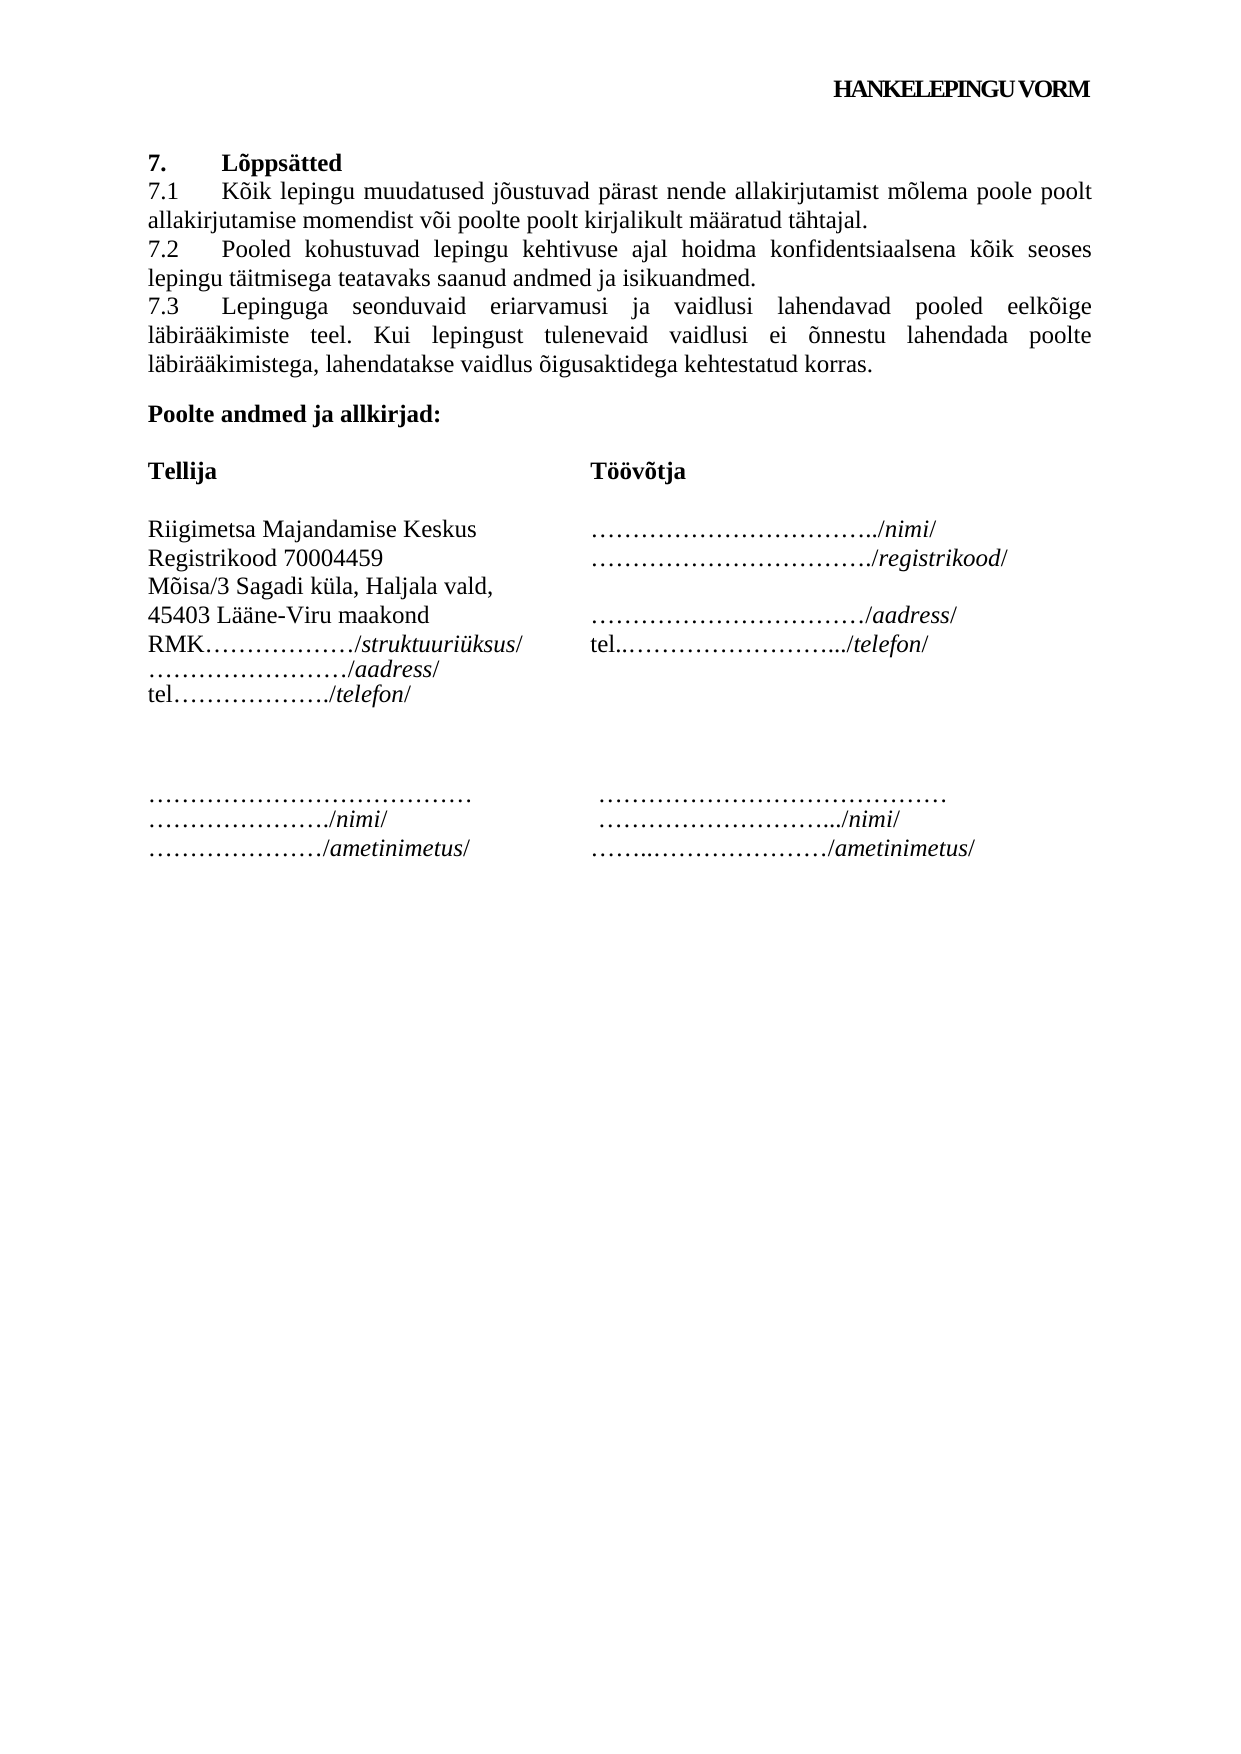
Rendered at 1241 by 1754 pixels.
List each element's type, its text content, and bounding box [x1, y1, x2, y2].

list Lõppsätted [148, 148, 1093, 176]
subtitle Tellija Töövõtja [148, 456, 1093, 485]
list Lepinguga seonduvaid eriarvamusi ja vaidlusi lahendavad pooled eelkõige läbirääkimiste teel. Kui lepingust tulenevaid vaidlusi ei õnnestu lahendada poolte läbirääkimistega, lahendatakse vaidlus õigusaktidega kehtestatud korras. [148, 291, 1093, 378]
text ………………………………… …………………………………… [148, 783, 1093, 808]
text Mõisa/3 Sagadi küla, Haljala vald, [148, 571, 1093, 600]
text RMK………………/struktuuriüksus/ tel..…………………….../telefon/ [148, 629, 1093, 658]
list Kõik lepingu muudatused jõustuvad pärast nende allakirjutamist mõlema poole poolt allakirjutamise momendist või poolte poolt kirjalikult määratud tähtajal. [148, 176, 1093, 234]
text Registrikood 70004459 ……………………………./registrikood/ [148, 543, 1093, 571]
text …………………./nimi/ ……………………….../nimi/ [148, 808, 1093, 833]
list Pooled kohustuvad lepingu kehtivuse ajal hoidma konfidentsiaalsena kõik seoses lepingu täitmisega teatavaks saanud andmed ja isikuandmed. [148, 234, 1093, 291]
text ……………………/aadress/ [148, 658, 1093, 683]
text 45403 Lääne-Viru maakond ……………………………/aadress/ [148, 600, 1093, 629]
text Riigimetsa Majandamise Keskus ……………………………../nimi/ [148, 514, 1093, 543]
text tel………………./telefon/ [148, 683, 1093, 708]
subtitle …………………/ametinimetus/ ……..…………………/ametinimetus/ [148, 833, 1093, 861]
text Poolte andmed ja allkirjad: [148, 403, 1093, 428]
